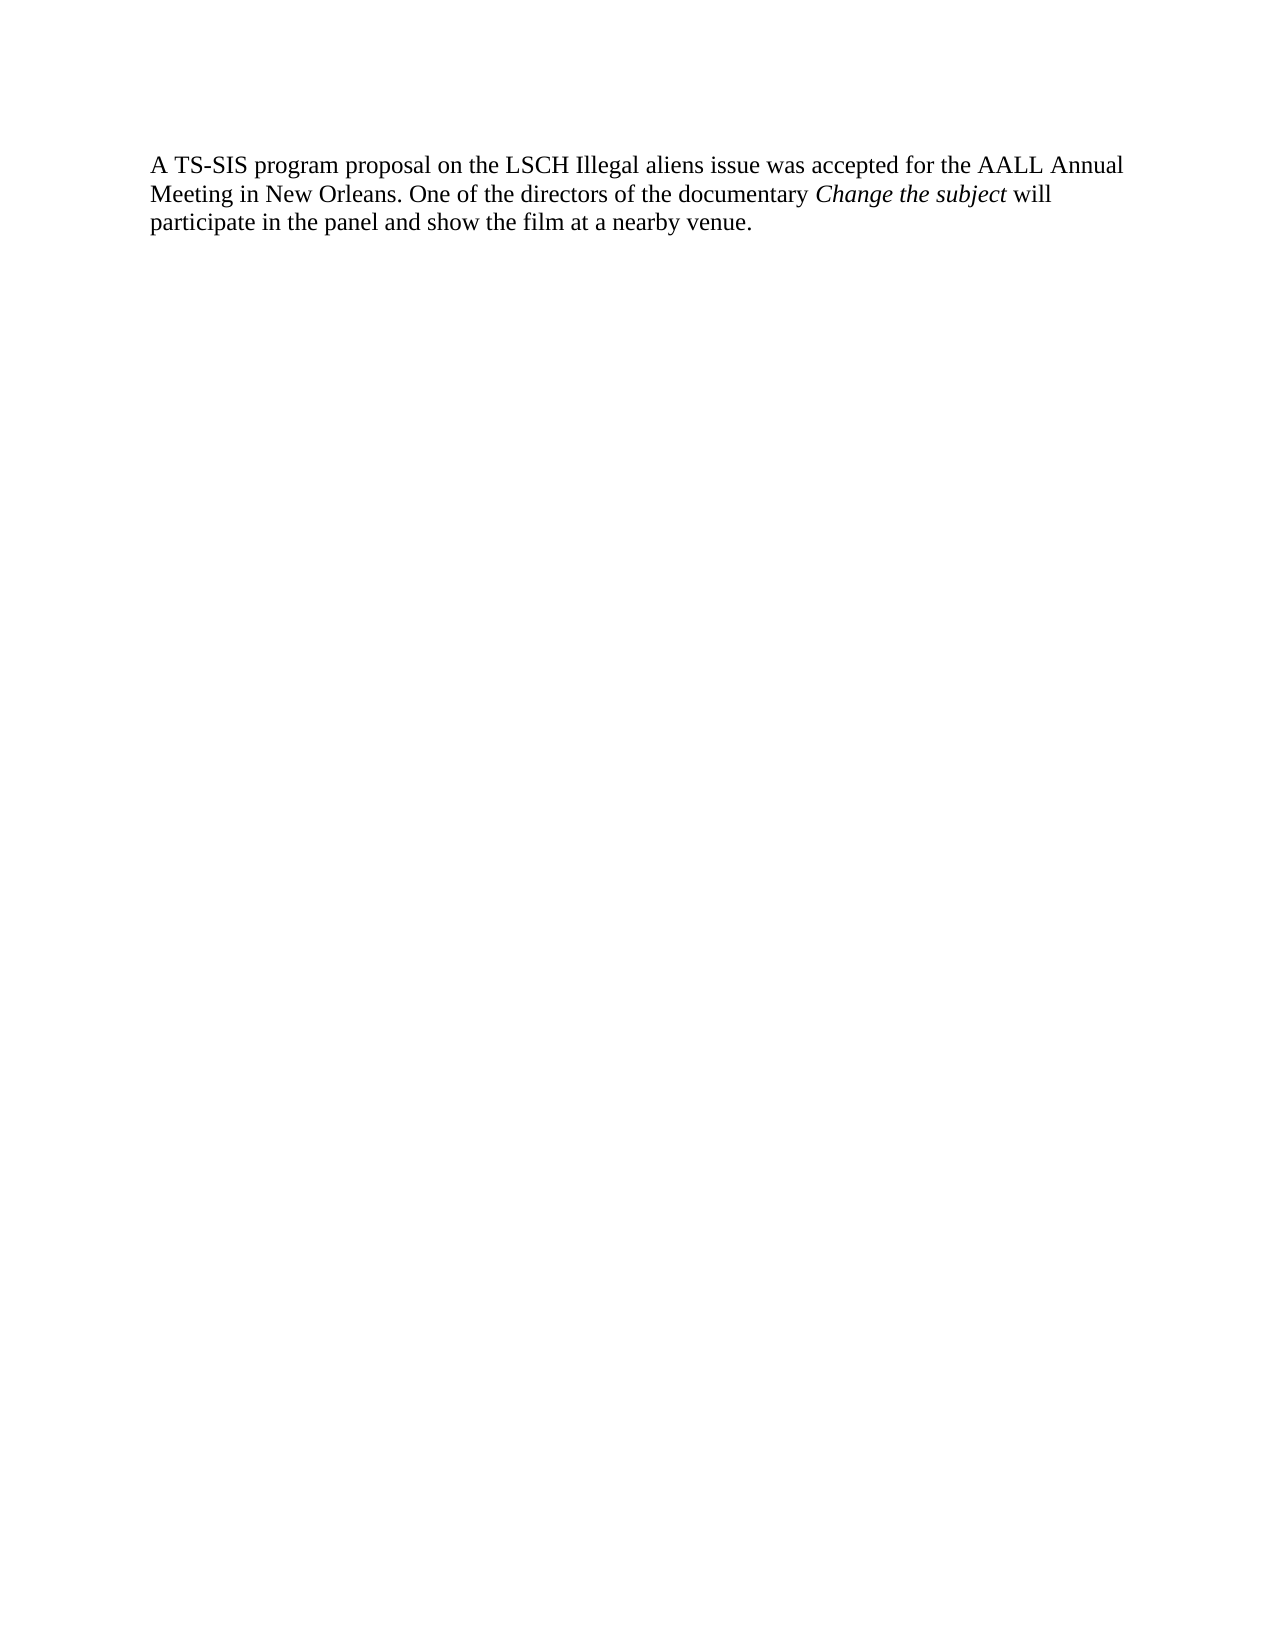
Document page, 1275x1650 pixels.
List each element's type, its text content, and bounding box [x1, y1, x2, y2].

text A TS-SIS program proposal on the LSCH Illegal aliens issue was accepted for the AALL Annual Meeting in New Orleans. One of the directors of the documentary Change the subject will participate in the panel and show the film at a nearby venue. [150, 150, 1125, 236]
